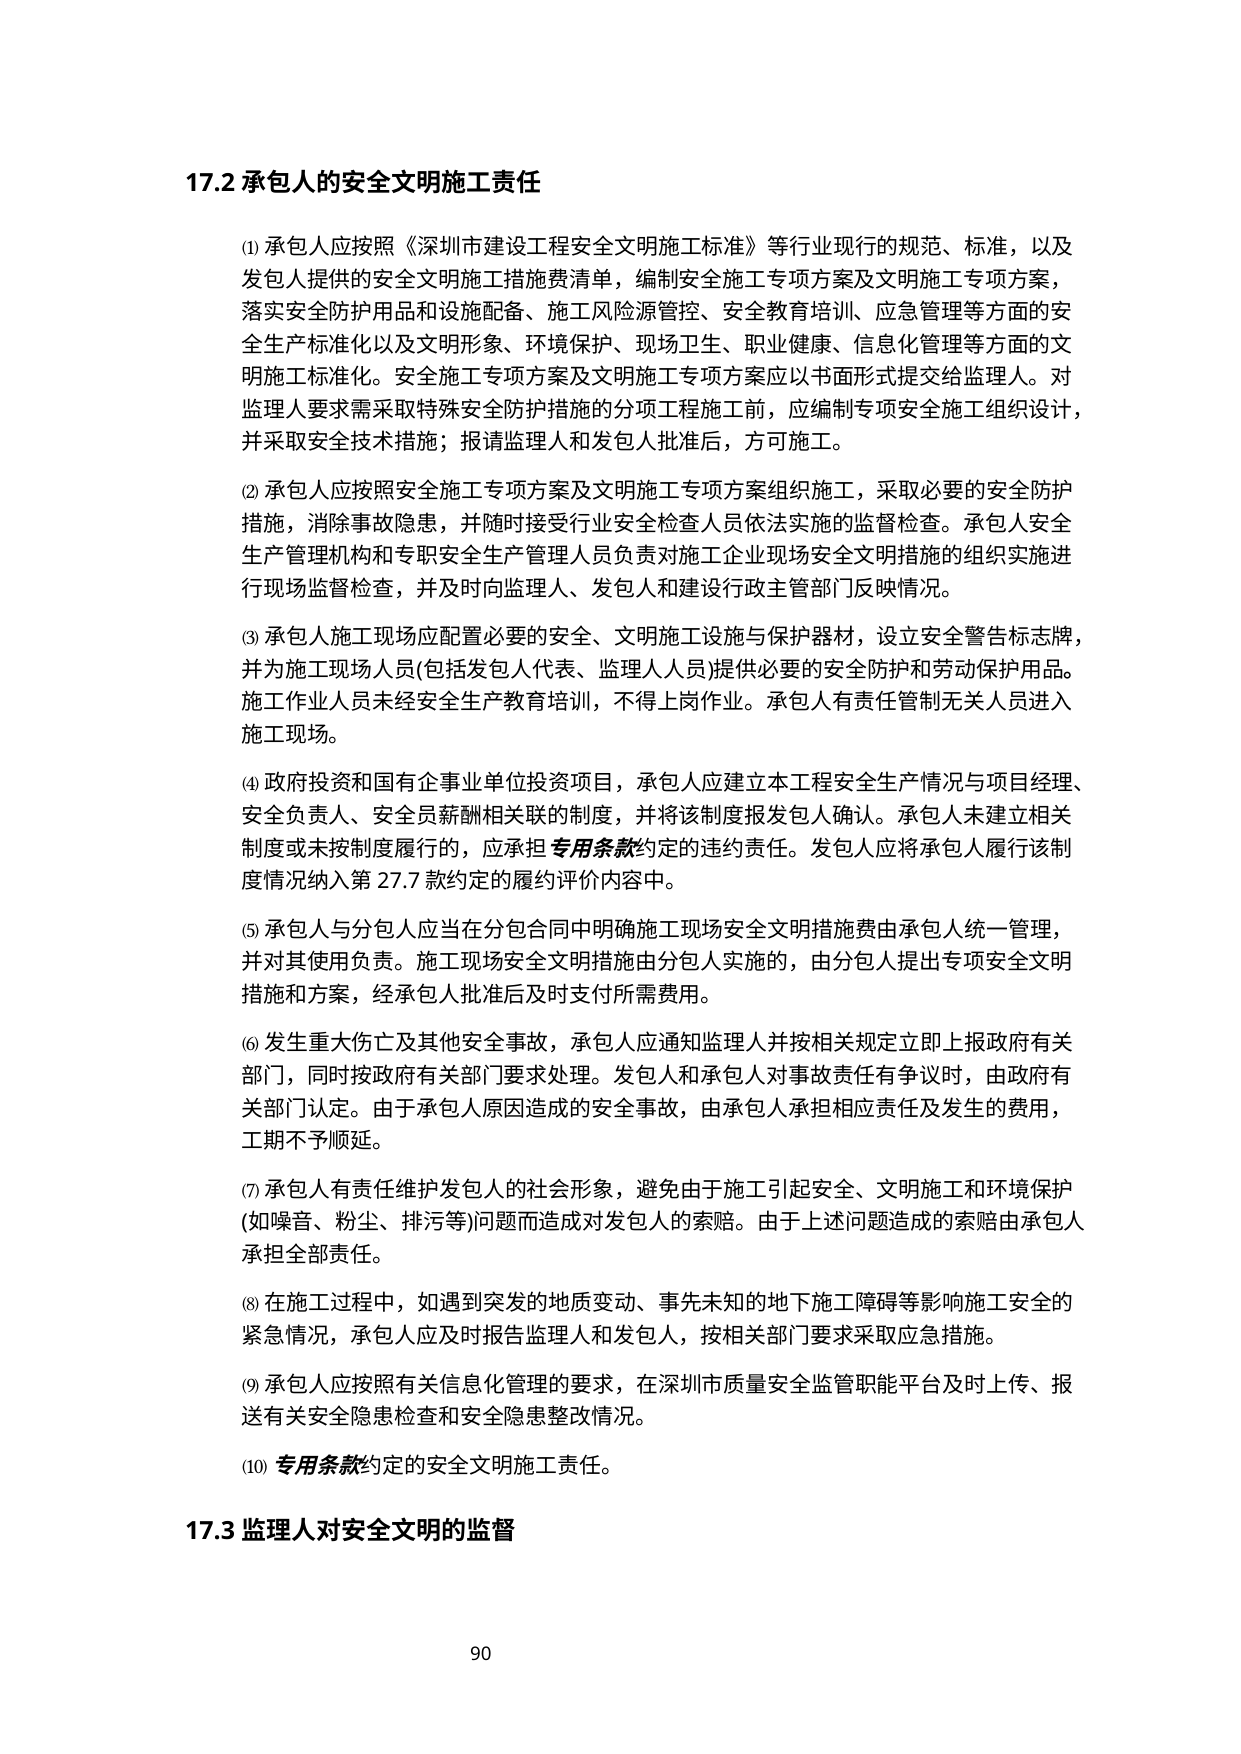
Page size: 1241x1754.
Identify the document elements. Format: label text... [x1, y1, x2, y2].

text ⑶承包人施工现场应配置必要的安全、文明施工设施与保护器材，设立安全警告标志牌，并为施工现场人员(包括发包人代表、监理人人员)提供必要的安全防护和劳动保护用品。施工作业人员未经安全生产教育培训，不得上岗作业。承包人有责任管制无关人员进入施工现场。 [241, 619, 1093, 749]
text ⑵承包人应按照安全施工专项方案及文明施工专项方案组织施工，采取必要的安全防护措施，消除事故隐患，并随时接受行业安全检查人员依法实施的监督检查。承包人安全生产管理机构和专职安全生产管理人员负责对施工企业现场安全文明措施的组织实施进行现场监督检查，并及时向监理人、发包人和建设行政主管部门反映情况。 [241, 473, 1093, 603]
list 监理人对安全文明的监督 [185, 1496, 1093, 1561]
text ⑷政府投资和国有企事业单位投资项目，承包人应建立本工程安全生产情况与项目经理、安全负责人、安全员薪酬相关联的制度，并将该制度报发包人确认。承包人未建立相关制度或未按制度履行的，应承担专用条款约定的违约责任。发包人应将承包人履行该制度情况纳入第27.7款约定的履约评价内容中。 [241, 765, 1093, 895]
list 承包人的安全文明施工责任 [185, 148, 1093, 213]
text ⑺承包人有责任维护发包人的社会形象，避免由于施工引起安全、文明施工和环境保护(如噪音、粉尘、排污等)问题而造成对发包人的索赔。由于上述问题造成的索赔由承包人承担全部责任。 [241, 1171, 1093, 1269]
text ⑼承包人应按照有关信息化管理的要求，在深圳市质量安全监管职能平台及时上传、报送有关安全隐患检查和安全隐患整改情况。 [241, 1366, 1093, 1431]
text ⑻在施工过程中，如遇到突发的地质变动、事先未知的地下施工障碍等影响施工安全的紧急情况，承包人应及时报告监理人和发包人，按相关部门要求采取应急措施。 [241, 1285, 1093, 1350]
text ⑹发生重大伤亡及其他安全事故，承包人应通知监理人并按相关规定立即上报政府有关部门，同时按政府有关部门要求处理。发包人和承包人对事故责任有争议时，由政府有关部门认定。由于承包人原因造成的安全事故，由承包人承担相应责任及发生的费用，工期不予顺延。 [241, 1025, 1093, 1155]
text ⑽专用条款约定的安全文明施工责任。 [241, 1448, 1093, 1480]
text ⑴承包人应按照《深圳市建设工程安全文明施工标准》等行业现行的规范、标准，以及发包人提供的安全文明施工措施费清单，编制安全施工专项方案及文明施工专项方案，落实安全防护用品和设施配备、施工风险源管控、安全教育培训、应急管理等方面的安全生产标准化以及文明形象、环境保护、现场卫生、职业健康、信息化管理等方面的文明施工标准化。安全施工专项方案及文明施工专项方案应以书面形式提交给监理人。对监理人要求需采取特殊安全防护措施的分项工程施工前，应编制专项安全施工组织设计，并采取安全技术措施；报请监理人和发包人批准后，方可施工。 [241, 229, 1093, 456]
text ⑸承包人与分包人应当在分包合同中明确施工现场安全文明措施费由承包人统一管理，并对其使用负责。施工现场安全文明措施由分包人实施的，由分包人提出专项安全文明措施和方案，经承包人批准后及时支付所需费用。 [241, 911, 1093, 1009]
